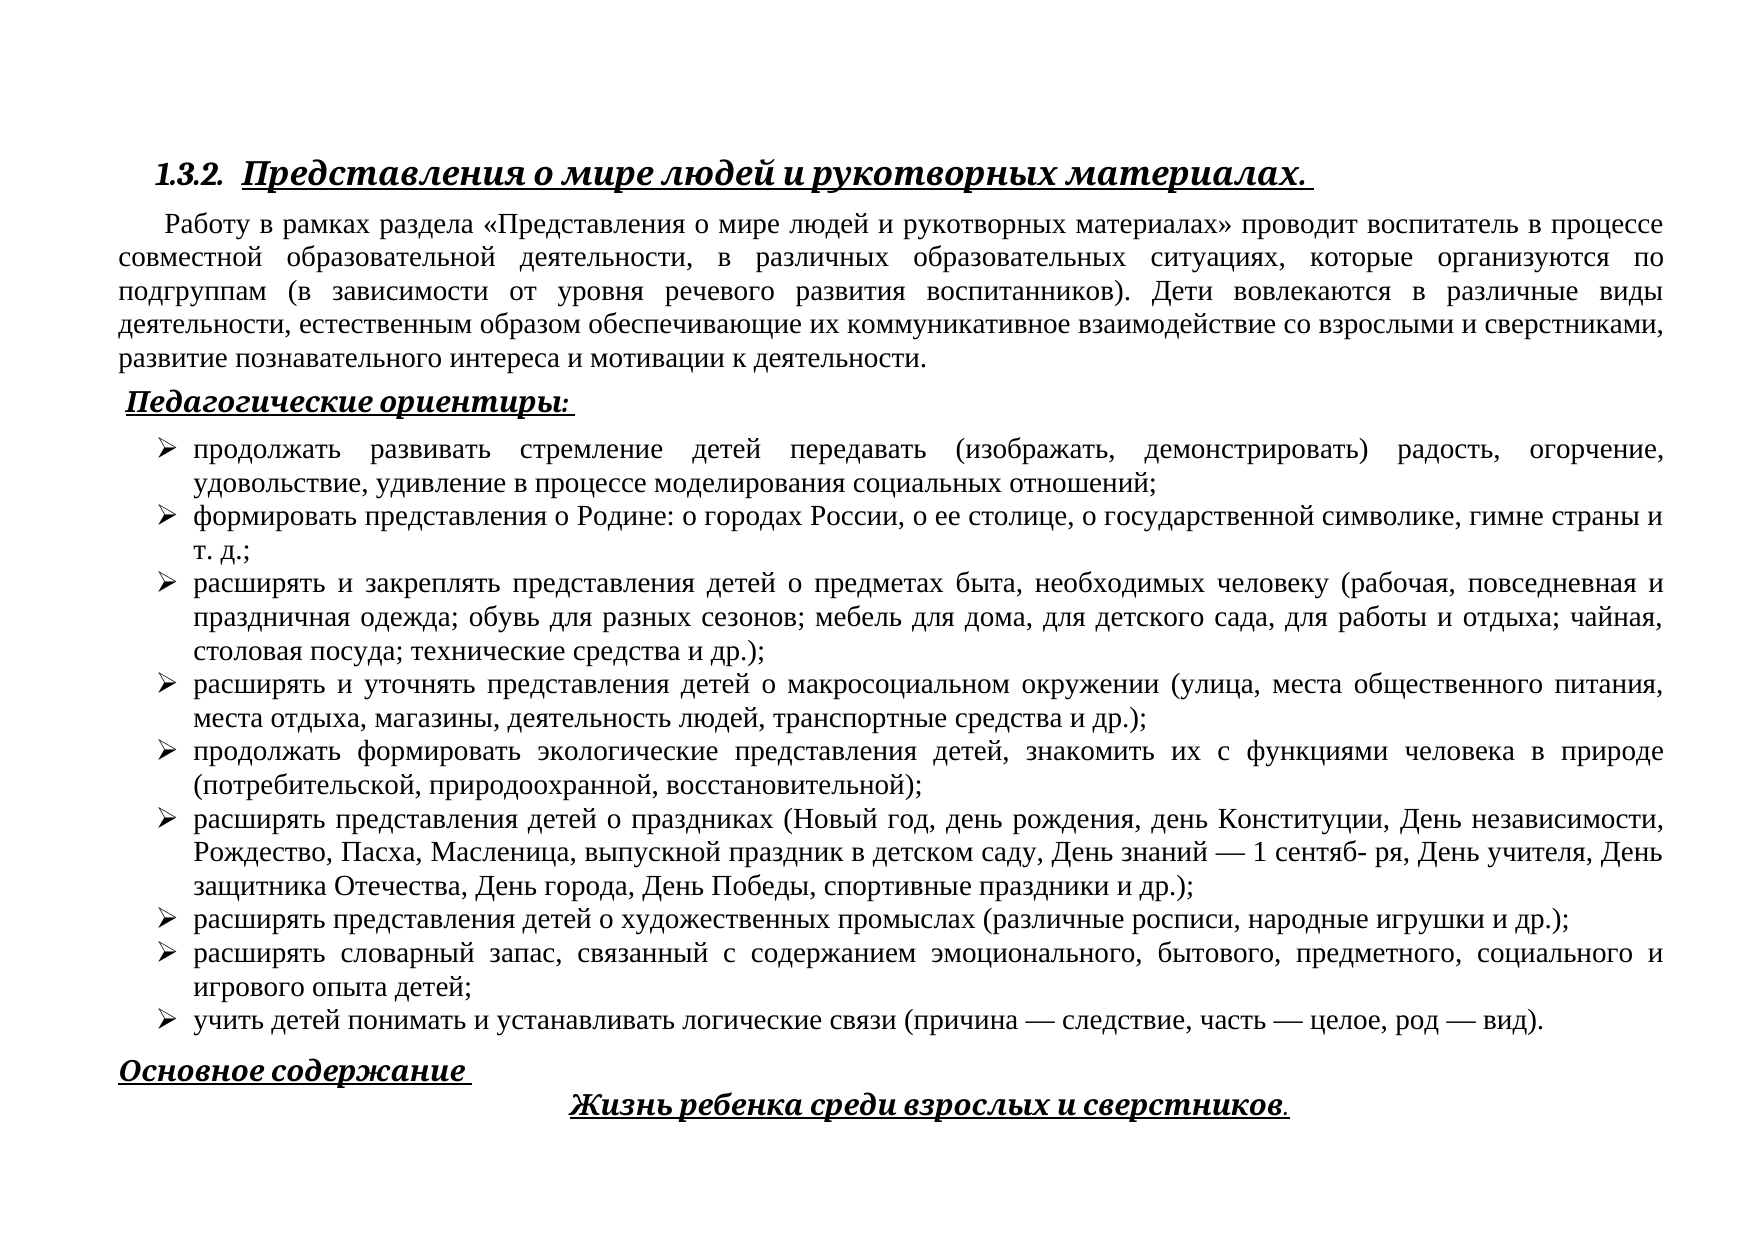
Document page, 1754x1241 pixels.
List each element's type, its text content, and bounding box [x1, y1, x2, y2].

list расширять представления детей о праздниках (Новый год, день рождения, день Конституции, День независимости, Рождество, Пасха, Масленица, выпускной праздник в детском саду, День знаний — 1 сентяб- ря, День учителя, День защитника Отечества, День города, День Победы, спортивные праздники и др.); [156, 801, 1665, 901]
list расширять и закреплять представления детей о предметах быта, необходимых человеку (рабочая, повседневная и праздничная одежда; обувь для разных сезонов; мебель для дома, для детского сада, для работы и отдыха; чайная, столовая посуда; технические средства и др.); [156, 566, 1665, 666]
list расширять словарный запас, связанный с содержанием эмоционального, бытового, предметного, социального и игрового опыта детей; [156, 935, 1665, 1002]
list расширять представления детей о художественных промыслах (различные росписи, народные игрушки и др.); [156, 901, 1665, 935]
text Основное содержание [118, 1055, 1665, 1089]
text Педагогические ориентиры: [118, 386, 1665, 419]
list Представления о мире людей и рукотворных материалах. [156, 156, 1665, 194]
list продолжать развивать стремление детей передавать (изображать, демонстрировать) радость, огорчение, удовольствие, удивление в процессе моделирования социальных отношений; [156, 431, 1665, 498]
list продолжать формировать экологические представления детей, знакомить их с функциями человека в природе (потребительской, природоохранной, восстановительной); [156, 733, 1665, 801]
text Жизнь ребенка среди взрослых и сверстников. [193, 1089, 1665, 1122]
list формировать представления о Родине: о городах России, о ее столице, о государственной символике, гимне страны и т. д.; [156, 498, 1665, 566]
list расширять и уточнять представления детей о макросоциальном окружении (улица, места общественного питания, места отдыха, магазины, деятельность людей, транспортные средства и др.); [156, 666, 1665, 733]
text Работу в рамках раздела «Представления о мире людей и рукотворных материалах» проводит воспитатель в процессе совместной образовательной деятельности, в различных образовательных ситуациях, которые организуются по подгруппам (в зависимости от уровня речевого развития воспитанников). Дети вовлекаются в различные виды деятельности, естественным образом обеспечивающие их коммуникативное взаимодействие со взрослыми и сверстниками, развитие познавательного интереса и мотивации к деятельности. [118, 206, 1665, 374]
list учить детей понимать и устанавливать логические связи (причина — следствие, часть — целое, род — вид). [156, 1002, 1665, 1036]
